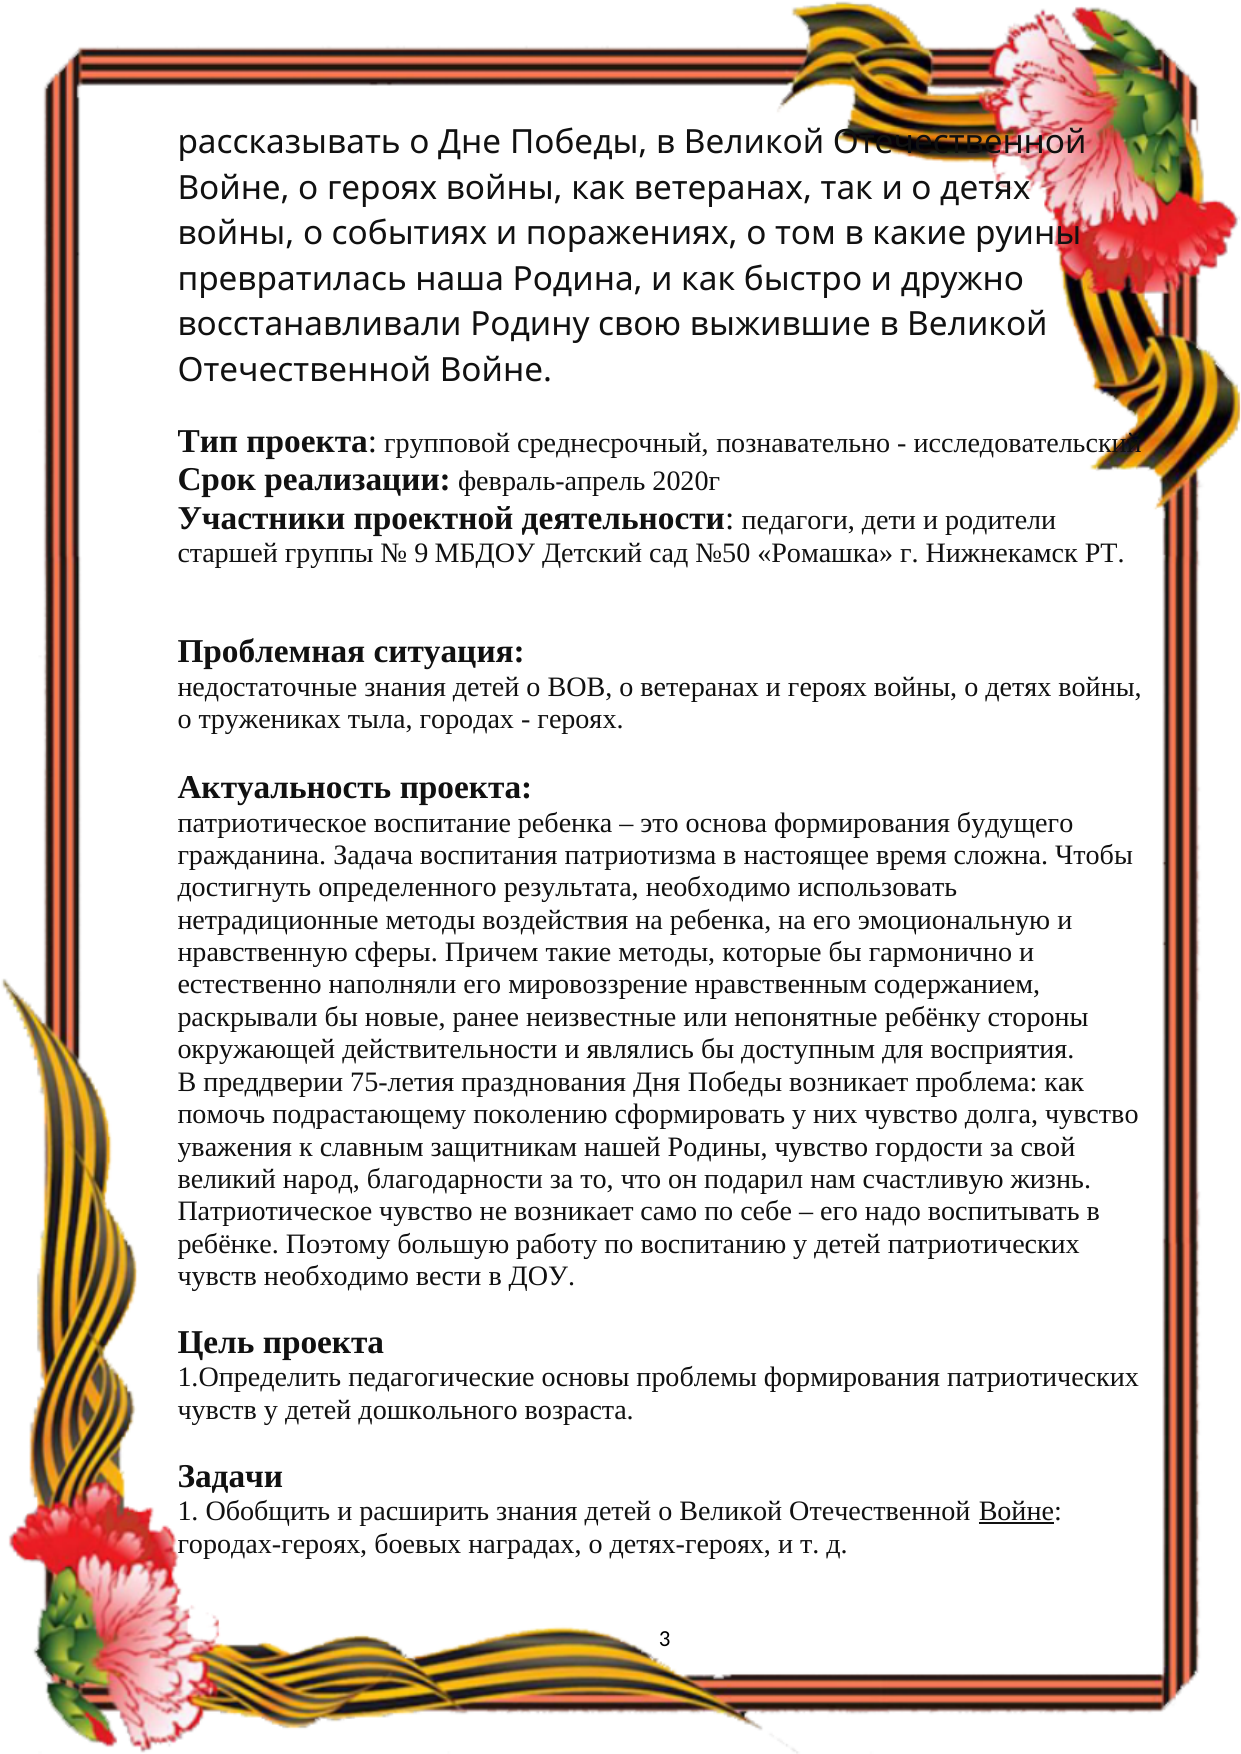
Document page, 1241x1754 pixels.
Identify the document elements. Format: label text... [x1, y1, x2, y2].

text Задачи [177, 1456, 1152, 1494]
text 1. Обобщить и расширить знания детей о Великой Отечественной Войне: городах-героях, боевых наградах, о детях-героях, и т. д. [177, 1494, 1152, 1559]
text Тип проекта: групповой среднесрочный, познавательно - исследовательский [177, 421, 1152, 460]
text патриотическое воспитание ребенка – это основа формирования будущего гражданина. Задача воспитания патриотизма в настоящее время сложна. Чтобы достигнуть определенного результата, необходимо использовать нетрадиционные методы воздействия на ребенка, на его эмоциональную и нравственную сферы. Причем такие методы, которые бы гармонично и естественно наполняли его мировоззрение нравственным содержанием, раскрывали бы новые, ранее неизвестные или непонятные ребёнку стороны окружающей действительности и являлись бы доступным для восприятия. [177, 806, 1152, 1065]
text Проблемная ситуация: [177, 632, 1152, 670]
text Срок реализации: февраль-апрель 2020г [177, 460, 1152, 498]
text 1.Определить педагогические основы проблемы формирования патриотических чувств у детей дошкольного возраста. [177, 1361, 1152, 1425]
text Цель проекта [177, 1322, 1152, 1361]
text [177, 118, 1152, 391]
text недостаточные знания детей о ВОВ, о ветеранах и героях войны, о детях войны, о тружениках тыла, городах - героях. [177, 670, 1152, 735]
text Актуальность проекта: [177, 767, 1152, 806]
text В преддверии 75-летия празднования Дня Победы возникает проблема: как помочь подрастающему поколению сформировать у них чувство долга, чувство уважения к славным защитникам нашей Родины, чувство гордости за свой великий народ, благодарности за то, что он подарил нам счастливую жизнь. Патриотическое чувство не возникает само по себе – его надо воспитывать в ребёнке. Поэтому большую работу по воспитанию у детей патриотических чувств необходимо вести в ДОУ. [177, 1065, 1152, 1292]
text Участники проектной деятельности: педагоги, дети и родители старшей группы № 9 МБДОУ Детский сад №50 «Ромашка» г. Нижнекамск РТ. [177, 498, 1152, 569]
picture [1, 3, 1241, 1754]
